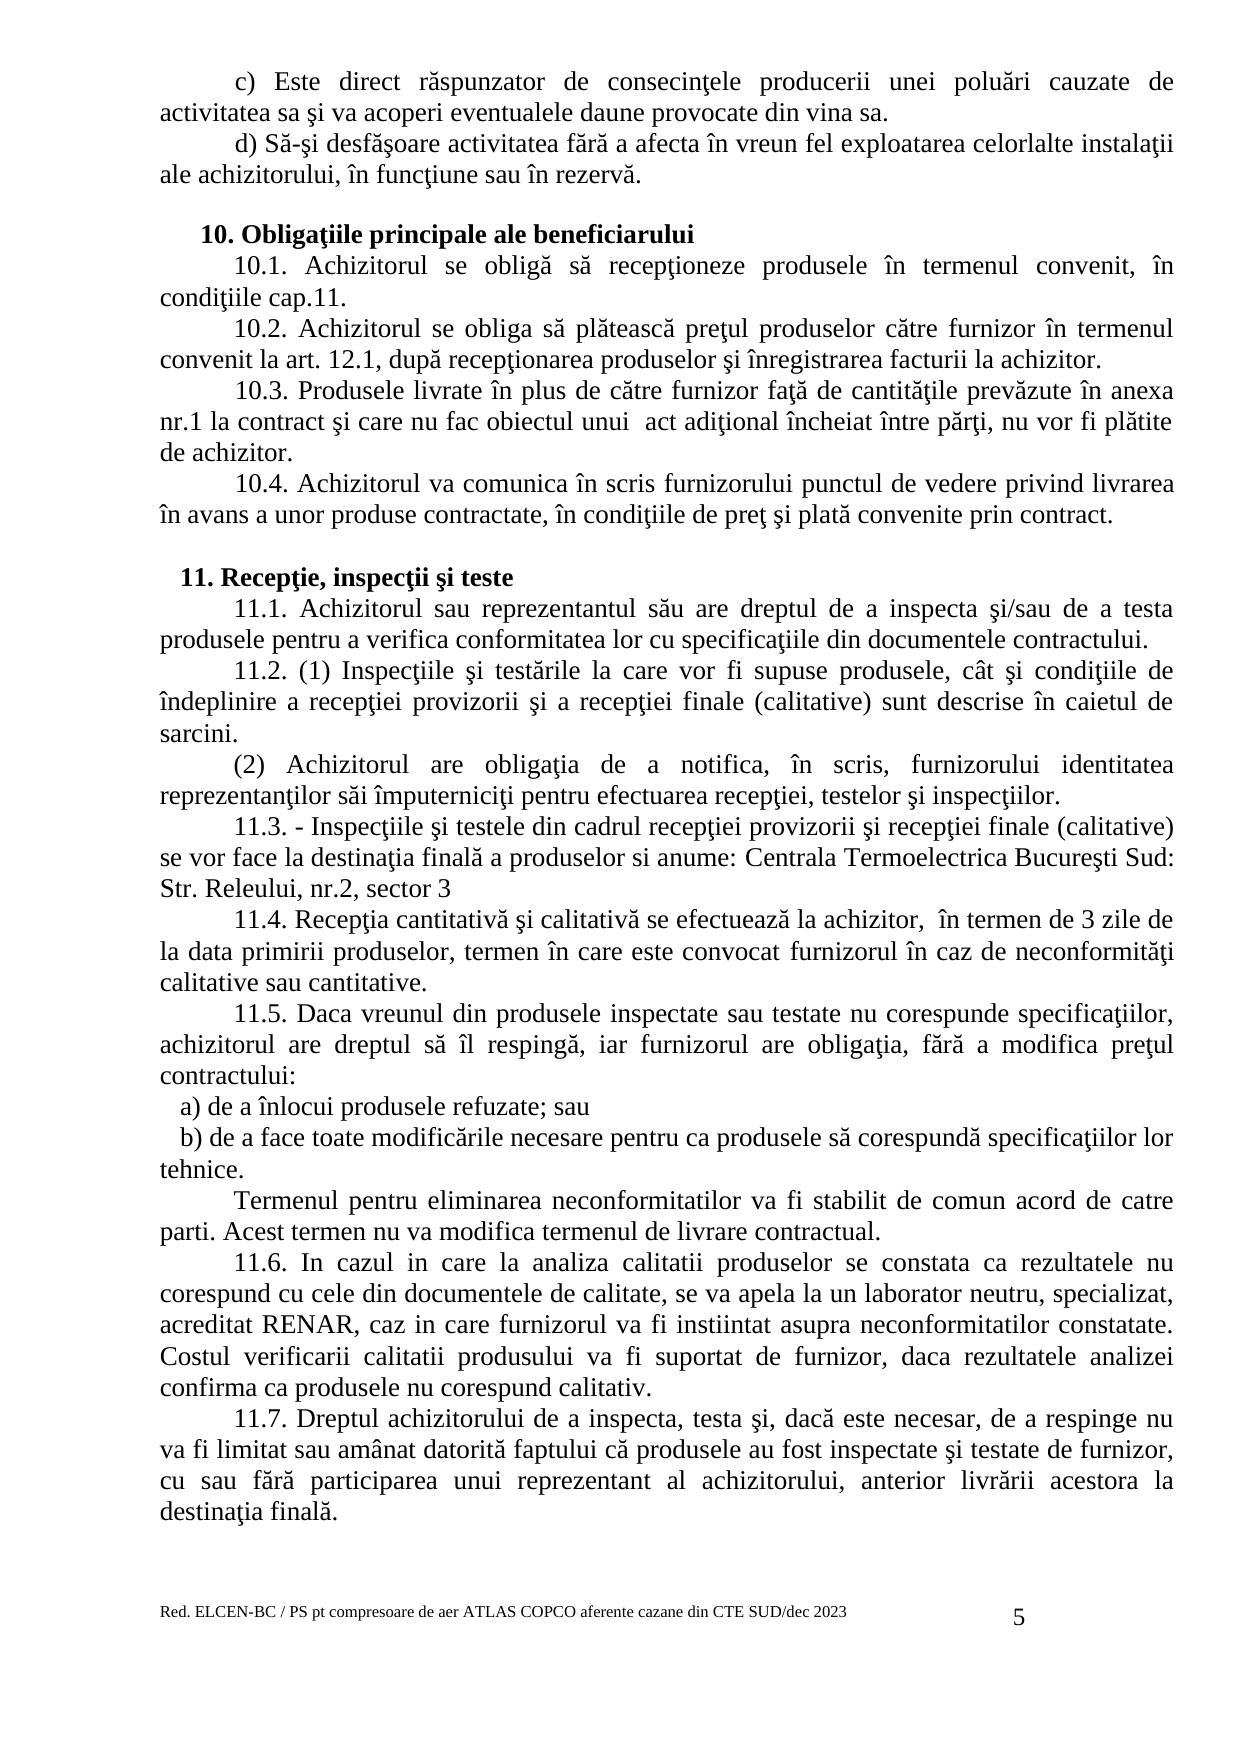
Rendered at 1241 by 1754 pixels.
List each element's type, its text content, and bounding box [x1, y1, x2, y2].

text d) Să-şi desfăşoare activitatea fără a afecta în vreun fel exploatarea celorlalte instalaţii ale achizitorului, în funcţiune sau în rezervă. [159, 127, 1175, 189]
text 10.3. Produsele livrate în plus de către furnizor faţă de cantităţile prevăzute în anexa nr.1 la contract şi care nu fac obiectul unui act adiţional încheiat între părţi, nu vor fi plătite de achizitor. [159, 374, 1175, 467]
text c) Este direct răspunzator de consecinţele producerii unei poluări cauzate de activitatea sa şi va acoperi eventualele daune provocate din vina sa. [159, 65, 1175, 127]
text 11.5. Daca vreunul din produsele inspectate sau testate nu corespunde specificaţiilor, achizitorul are dreptul să îl respingă, iar furnizorul are obligaţia, fără a modifica preţul contractului: [159, 997, 1175, 1090]
text 10.4. Achizitorul va comunica în scris furnizorului punctul de vedere privind livrarea în avans a unor produse contractate, în condiţiile de preţ şi plată convenite prin contract. [159, 467, 1175, 530]
text b) de a face toate modificările necesare pentru ca produsele să corespundă specificaţiilor lor tehnice. [159, 1122, 1175, 1184]
text 11.2. (1) Inspecţiile şi testările la care vor fi supuse produsele, cât şi condiţiile de îndeplinire a recepţiei provizorii şi a recepţiei finale (calitative) sunt descrise în caietul de sarcini. [159, 654, 1175, 748]
text 11.3. - Inspecţiile şi testele din cadrul recepţiei provizorii şi recepţiei finale (calitative) se vor face la destinaţia finală a produselor si anume: Centrala Termoelectrica Bucureşti Sud: Str. Releului, nr.2, sector 3 [159, 810, 1175, 903]
text (2) Achizitorul are obligaţia de a notifica, în scris, furnizorului identitatea reprezentanţilor săi împuterniciţi pentru efectuarea recepţiei, testelor şi inspecţiilor. [159, 748, 1175, 810]
text 10. Obligaţiile principale ale beneficiarului [159, 218, 1175, 249]
text 10.1. Achizitorul se obligă să recepţioneze produsele în termenul convenit, în condiţiile cap.11. [159, 249, 1175, 312]
text 11.4. Recepţia cantitativă şi calitativă se efectuează la achizitor, în termen de 3 zile de la data primirii produselor, termen în care este convocat furnizorul în caz de neconformităţi calitative sau cantitative. [159, 903, 1175, 997]
text 10.2. Achizitorul se obliga să plătească preţul produselor către furnizor în termenul convenit la art. 12.1, după recepţionarea produselor şi înregistrarea facturii la achizitor. [159, 312, 1175, 374]
text 11.6. In cazul in care la analiza calitatii produselor se constata ca rezultatele nu corespund cu cele din documentele de calitate, se va apela la un laborator neutru, specializat, acreditat RENAR, caz in care furnizorul va fi instiintat asupra neconformitatilor constatate. Costul verificarii calitatii produsului va fi suportat de furnizor, daca rezultatele analizei confirma ca produsele nu corespund calitativ. [159, 1246, 1175, 1402]
text 11.7. Dreptul achizitorului de a inspecta, testa şi, dacă este necesar, de a respinge nu va fi limitat sau amânat datorită faptului că produsele au fost inspectate şi testate de furnizor, cu sau fără participarea unui reprezentant al achizitorului, anterior livrării acestora la destinaţia finală. [159, 1402, 1175, 1526]
text 11. Recepţie, inspecţii şi teste [159, 561, 1175, 592]
text 11.1. Achizitorul sau reprezentantul său are dreptul de a inspecta şi/sau de a testa produsele pentru a verifica conformitatea lor cu specificaţiile din documentele contractului. [159, 592, 1175, 654]
text a) de a înlocui produsele refuzate; sau [159, 1090, 1175, 1122]
text Termenul pentru eliminarea neconformitatilor va fi stabilit de comun acord de catre parti. Acest termen nu va modifica termenul de livrare contractual. [159, 1184, 1175, 1246]
